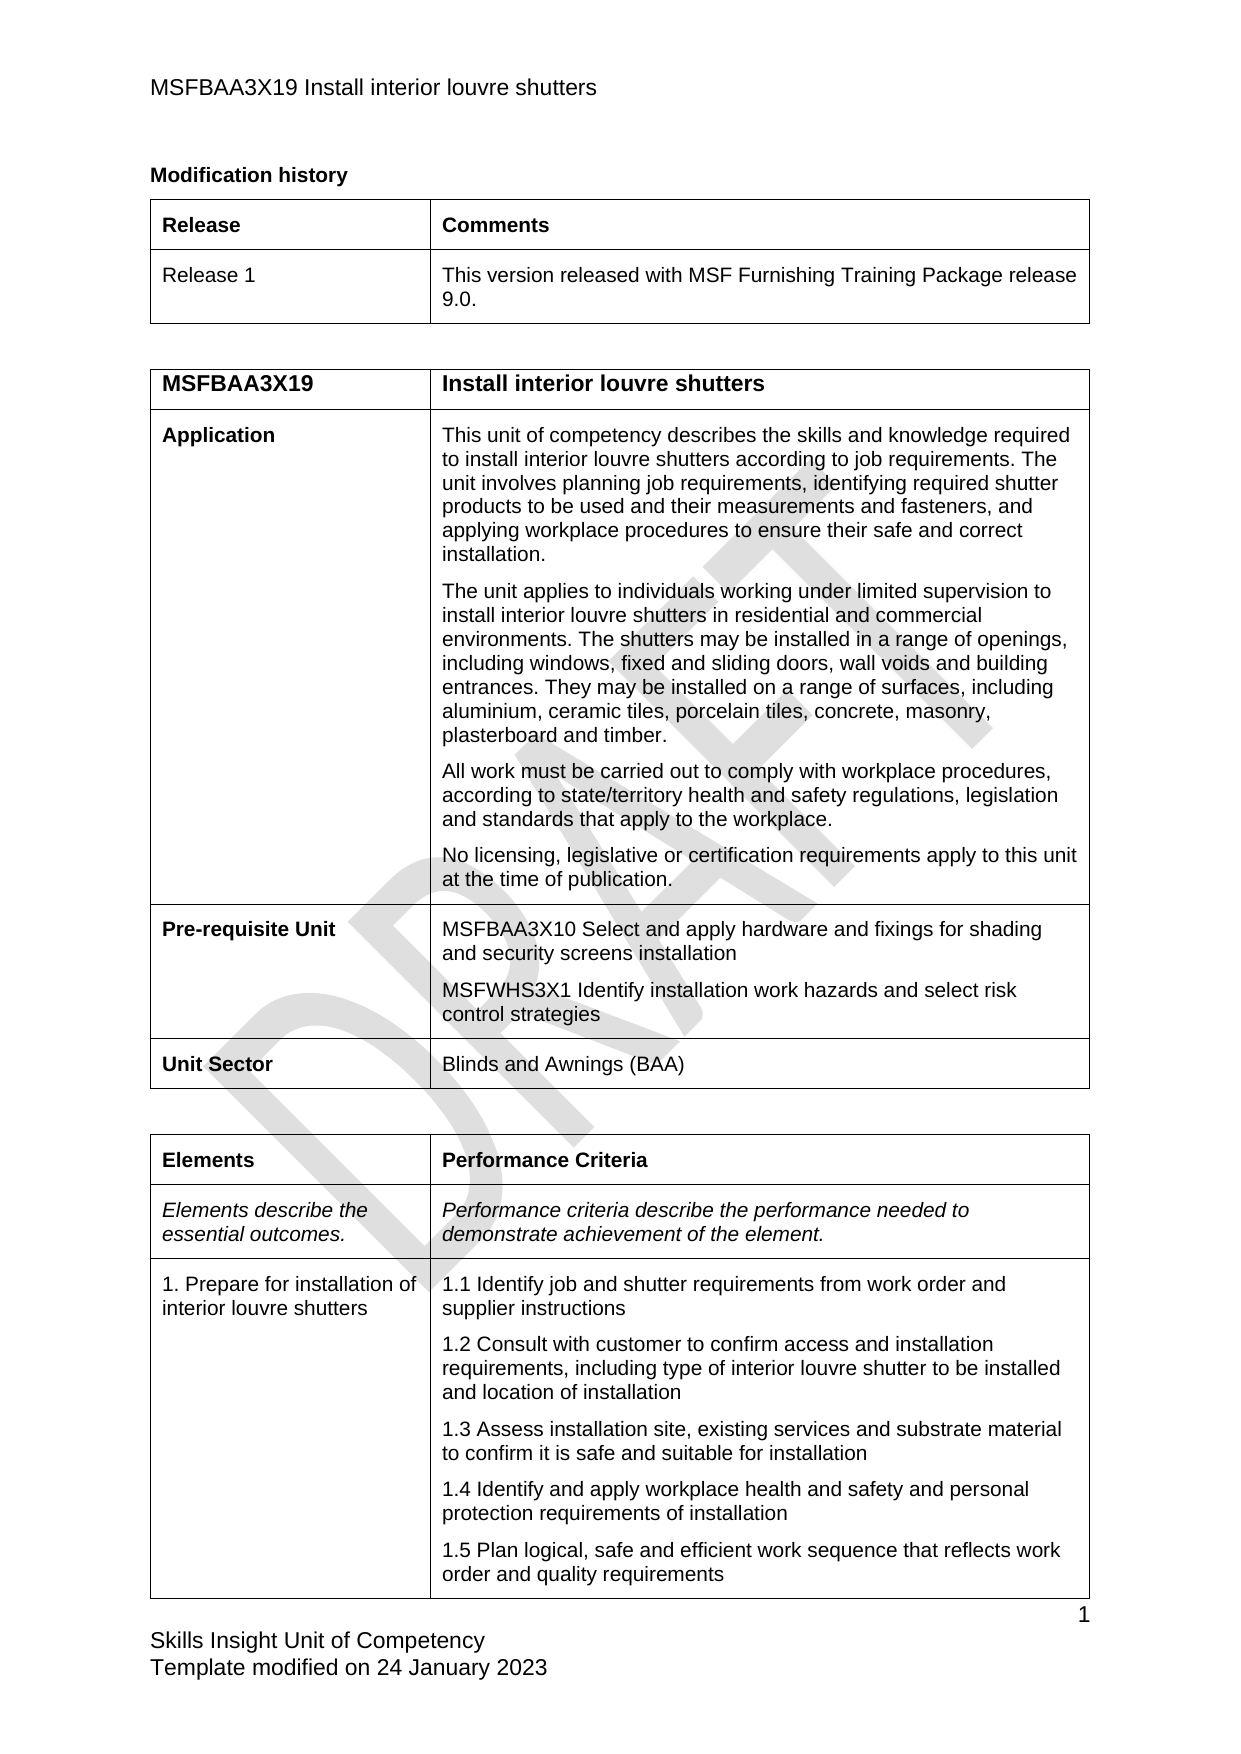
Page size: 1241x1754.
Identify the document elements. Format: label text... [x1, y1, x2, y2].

table_cell Pre-requisite Unit [151, 905, 430, 1038]
table_cell 1. Prepare for installation of interior louvre shutters [151, 1259, 430, 1598]
table_cell Application [151, 410, 430, 904]
table_header Comments [431, 200, 1089, 249]
table_cell This version released with MSF Furnishing Training Package release 9.0. [431, 250, 1089, 323]
table_cell MSFBAA3X10 Select and apply hardware and fixings for shading and security screens installation MSFWHS3X1 Identify installation work hazards and select risk control strategies [431, 905, 1089, 1038]
text Modification history [150, 162, 1090, 186]
table_header MSFBAA3X19 [151, 370, 430, 409]
table_header Performance Criteria [431, 1135, 1089, 1184]
table_cell Elements describe the essential outcomes. [151, 1185, 430, 1258]
table_cell Unit Sector [151, 1039, 430, 1088]
table_cell Release 1 [151, 250, 430, 323]
table_cell Blinds and Awnings (BAA) [431, 1039, 1089, 1088]
table_header Release [151, 200, 430, 249]
table_cell This unit of competency describes the skills and knowledge required to install interior louvre shutters according to job requirements. The unit involves planning job requirements, identifying required shutter products to be used and their measurements and fasteners, and applying workplace procedures to ensure their safe and correct installation. The unit applies to individuals working under limited supervision to install interior louvre shutters in residential and commercial environments. The shutters may be installed in a range of openings, including windows, fixed and sliding doors, wall voids and building entrances. They may be installed on a range of surfaces, including aluminium, ceramic tiles, porcelain tiles, concrete, masonry, plasterboard and timber. All work must be carried out to comply with workplace procedures, according to state/territory health and safety regulations, legislation and standards that apply to the workplace. No licensing, legislative or certification requirements apply to this unit at the time of publication. [431, 410, 1089, 904]
table_header Elements [151, 1135, 430, 1184]
table_cell 1.1 Identify job and shutter requirements from work order and supplier instructions 1.2 Consult with customer to confirm access and installation requirements, including type of interior louvre shutter to be installed and location of installation 1.3 Assess installation site, existing services and substrate material to confirm it is safe and suitable for installation 1.4 Identify and apply workplace health and safety and personal protection requirements of installation 1.5 Plan logical, safe and efficient work sequence that reflects work order and quality requirements [431, 1259, 1089, 1598]
table_header Install interior louvre shutters [431, 370, 1089, 409]
table_cell Performance criteria describe the performance needed to demonstrate achievement of the element. [431, 1185, 1089, 1258]
